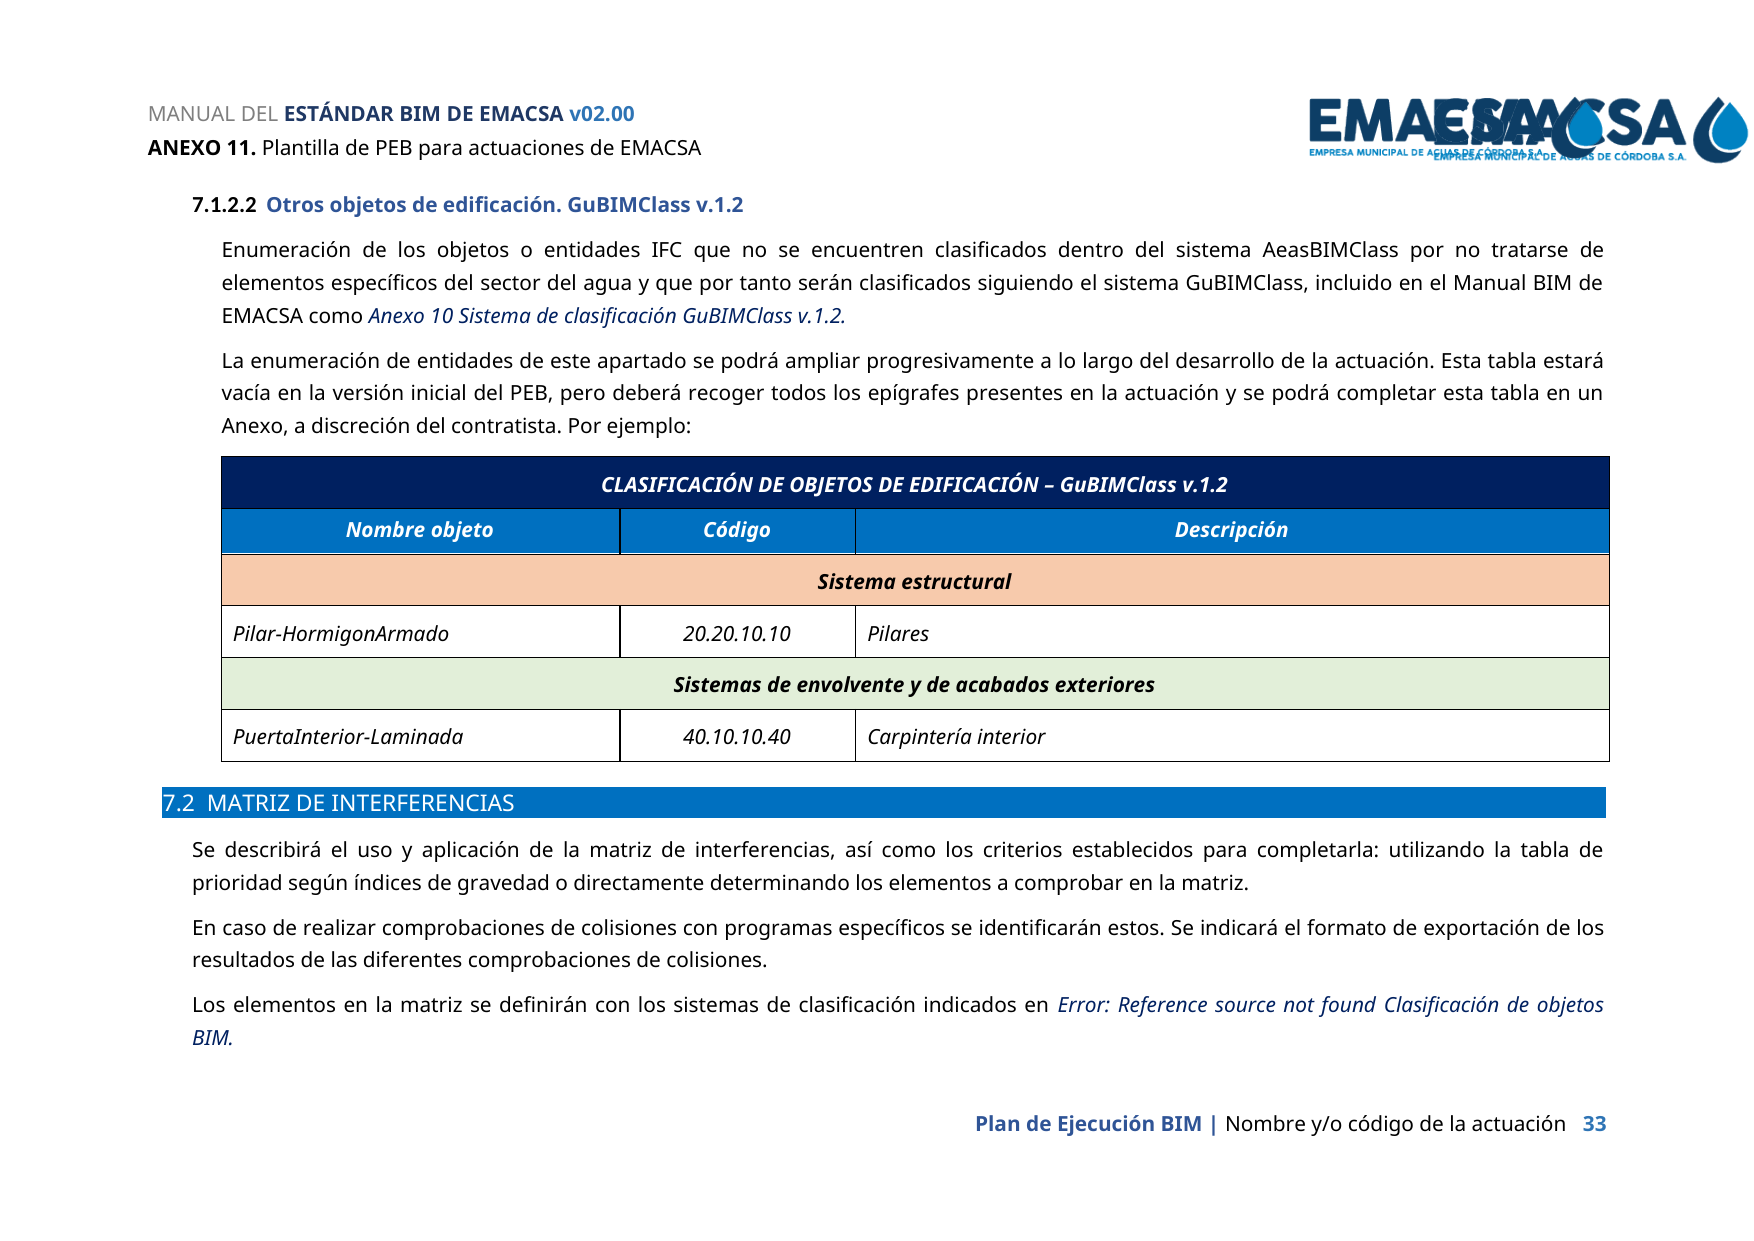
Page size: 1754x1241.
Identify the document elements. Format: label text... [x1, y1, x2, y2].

table_cell PuertaInterior-Laminada [222, 710, 619, 761]
subtitle MATRIZ DE INTERFERENCIAS [162, 787, 1606, 818]
text Enumeración de los objetos o entidades IFC que no se encuentren clasificados dentro del sistema AeasBIMClass por no tratarse de elementos específicos del sector del agua y que por tanto serán clasificados siguiendo el sistema GuBIMClass, incluido en el Manual BIM de EMACSA como Anexo 10 Sistema de clasificación GuBIMClass v.1.2. [221, 236, 1606, 329]
table_cell Código [621, 509, 855, 553]
table_cell Nombre objeto [222, 509, 619, 553]
table_cell Sistemas de envolvente y de acabados exteriores [222, 658, 1609, 709]
table_cell Pilares [856, 606, 1609, 657]
text Se describirá el uso y aplicación de la matriz de interferencias, así como los criterios establecidos para completarla: utilizando la tabla de prioridad según índices de gravedad o directamente determinando los elementos a comprobar en la matriz. [192, 835, 1606, 896]
picture [1304, 95, 1754, 165]
text La enumeración de entidades de este apartado se podrá ampliar progresivamente a lo largo del desarrollo de la actuación. Esta tabla estará vacía en la versión inicial del PEB, pero deberá recoger todos los epígrafes presentes en la actuación y se podrá completar esta tabla en un Anexo, a discreción del contratista. Por ejemplo: [221, 346, 1606, 439]
table_header CLASIFICACIÓN DE OBJETOS DE EDIFICACIÓN – GuBIMClass v.1.2 [222, 457, 1609, 508]
subtitle Otros objetos de edificación. GuBIMClass v.1.2 [192, 190, 1606, 219]
table_cell Carpintería interior [856, 710, 1609, 761]
table_cell 20.20.10.10 [621, 606, 855, 657]
table_cell Descripción [856, 509, 1609, 553]
table_cell Sistema estructural [222, 555, 1609, 605]
text En caso de realizar comprobaciones de colisiones con programas específicos se identificarán estos. Se indicará el formato de exportación de los resultados de las diferentes comprobaciones de colisiones. [192, 913, 1606, 974]
table_cell 40.10.10.40 [621, 710, 855, 761]
table_cell Pilar-HormigonArmado [222, 606, 619, 657]
